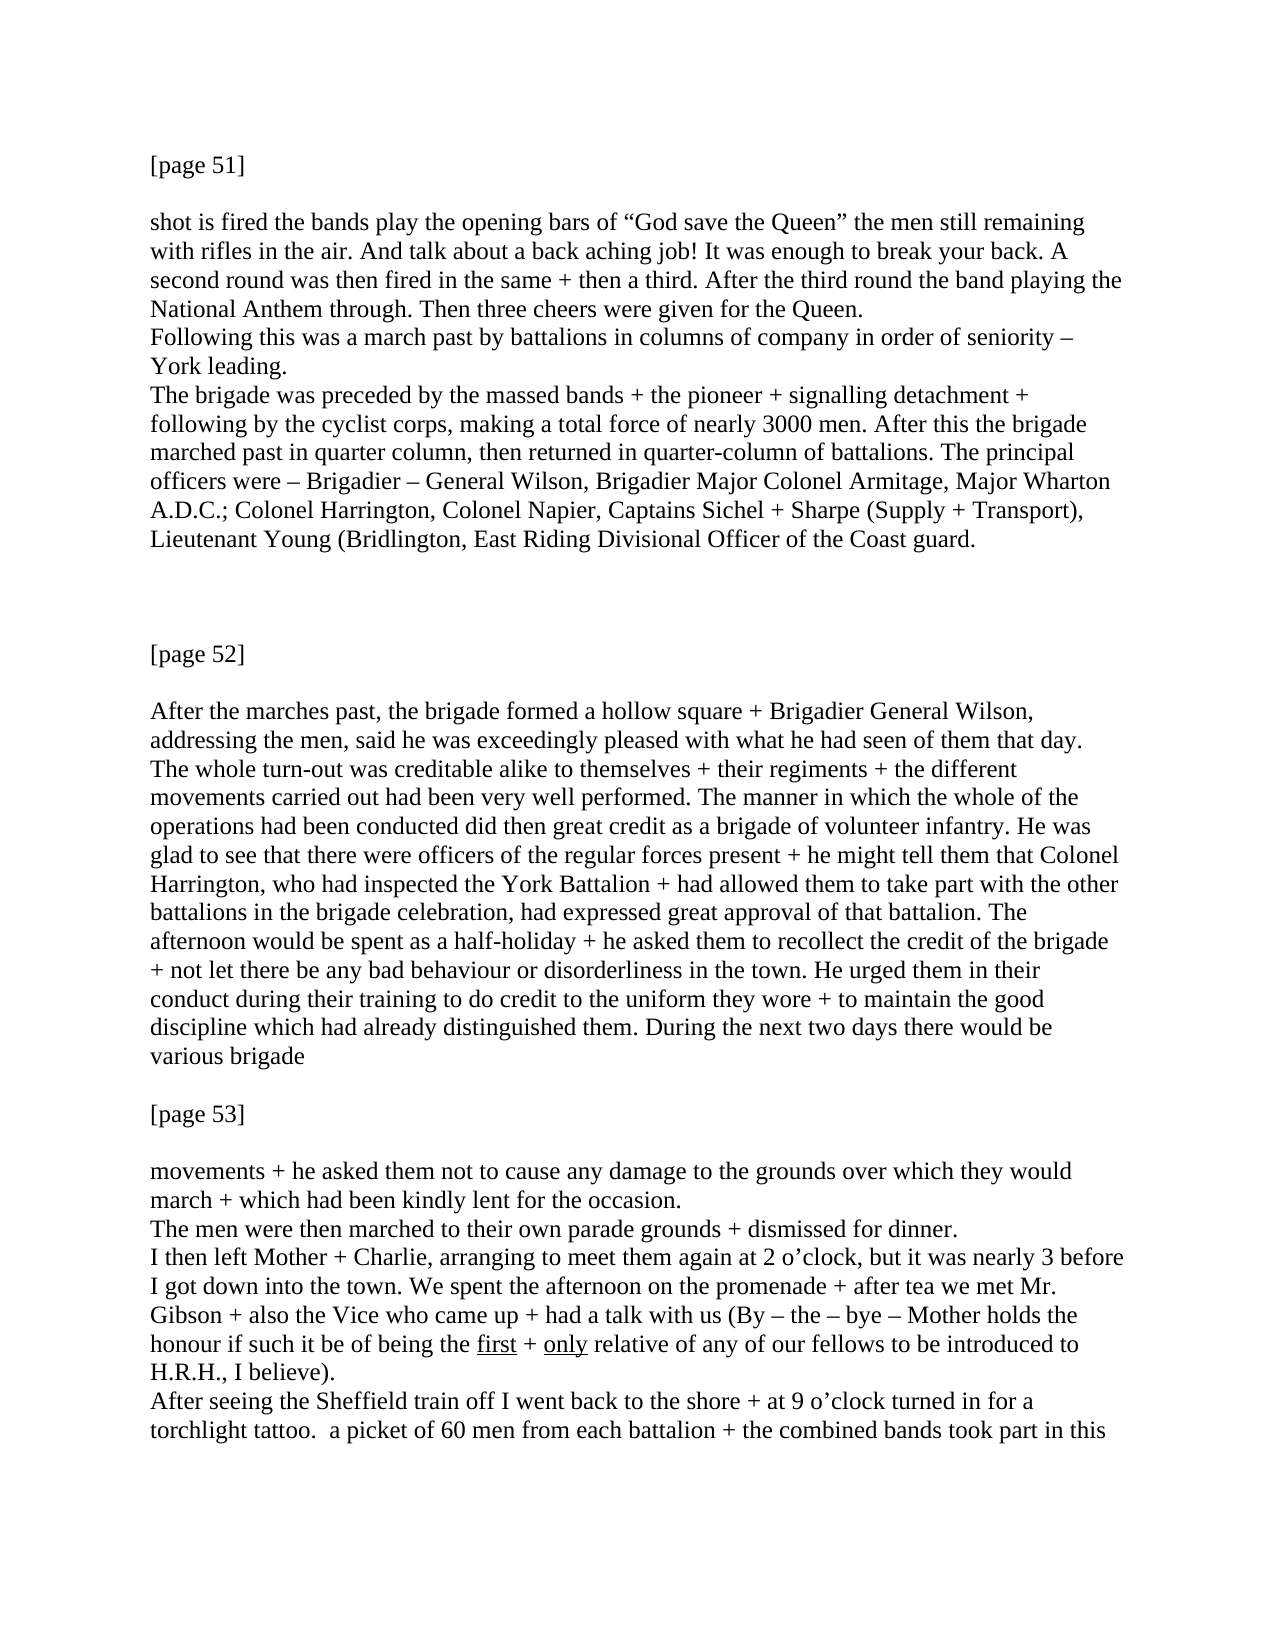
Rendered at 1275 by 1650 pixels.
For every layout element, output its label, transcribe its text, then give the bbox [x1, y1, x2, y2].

text [page 53] [150, 1099, 1125, 1127]
text [page 52] [150, 639, 1125, 667]
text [150, 1386, 1125, 1444]
text After the marches past, the brigade formed a hollow square + Brigadier General Wilson, addressing the men, said he was exceedingly pleased with what he had seen of them that day. The whole turn-out was creditable alike to themselves + their regiments + the different movements carried out had been very well performed. The manner in which the whole of the operations had been conducted did then great credit as a brigade of volunteer infantry. He was [150, 696, 1125, 840]
text shot is fired the bands play the opening bars of “God save the Queen” the men still remaining with rifles in the air. And talk about a back aching job! It was enough to break your back. A second round was then fired in the same + then a third. After the third round the band playing the National Anthem through. Then three cheers were given for the Queen. [150, 207, 1125, 322]
text [page 51] [150, 150, 1125, 179]
text The brigade was preceded by the massed bands + the pioneer + signalling detachment + following by the cyclist corps, making a total force of nearly 3000 men. After this the brigade marched past in quarter column, then returned in quarter-column of battalions. The principal officers were – Brigadier – General Wilson, Brigadier Major Colonel Armitage, Major Wharton A.D.C.; Colonel Harrington, Colonel Napier, Captains Sichel + Sharpe (Supply + Transport), Lieutenant Young (Bridlington, East Riding Divisional Officer of the Coast guard. [150, 380, 1125, 552]
text The men were then marched to their own parade grounds + dismissed for dinner. [150, 1214, 1125, 1242]
text Following this was a march past by battalions in columns of company in order of seniority – York leading. [150, 322, 1125, 380]
text I then left Mother + Charlie, arranging to meet them again at 2 o’clock, but it was nearly 3 before I got down into the town. We spent the afternoon on the promenade + after tea we met Mr. Gibson + also the Vice who came up + had a talk with us (By – the – bye – Mother holds the honour if such it be of being the first + only relative of any of our fellows to be introduced to H.R.H., I believe). [150, 1242, 1125, 1386]
text movements + he asked them not to cause any damage to the grounds over which they would march + which had been kindly lent for the occasion. [150, 1156, 1125, 1214]
text glad to see that there were officers of the regular forces present + he might tell them that Colonel Harrington, who had inspected the York Battalion + had allowed them to take part with the other battalions in the brigade celebration, had expressed great approval of that battalion. The afternoon would be spent as a half-holiday + he asked them to recollect the credit of the brigade + not let there be any bad behaviour or disorderliness in the town. He urged them in their conduct during their training to do credit to the uniform they wore + to maintain the good discipline which had already distinguished them. During the next two days there would be various brigade [150, 840, 1125, 1070]
